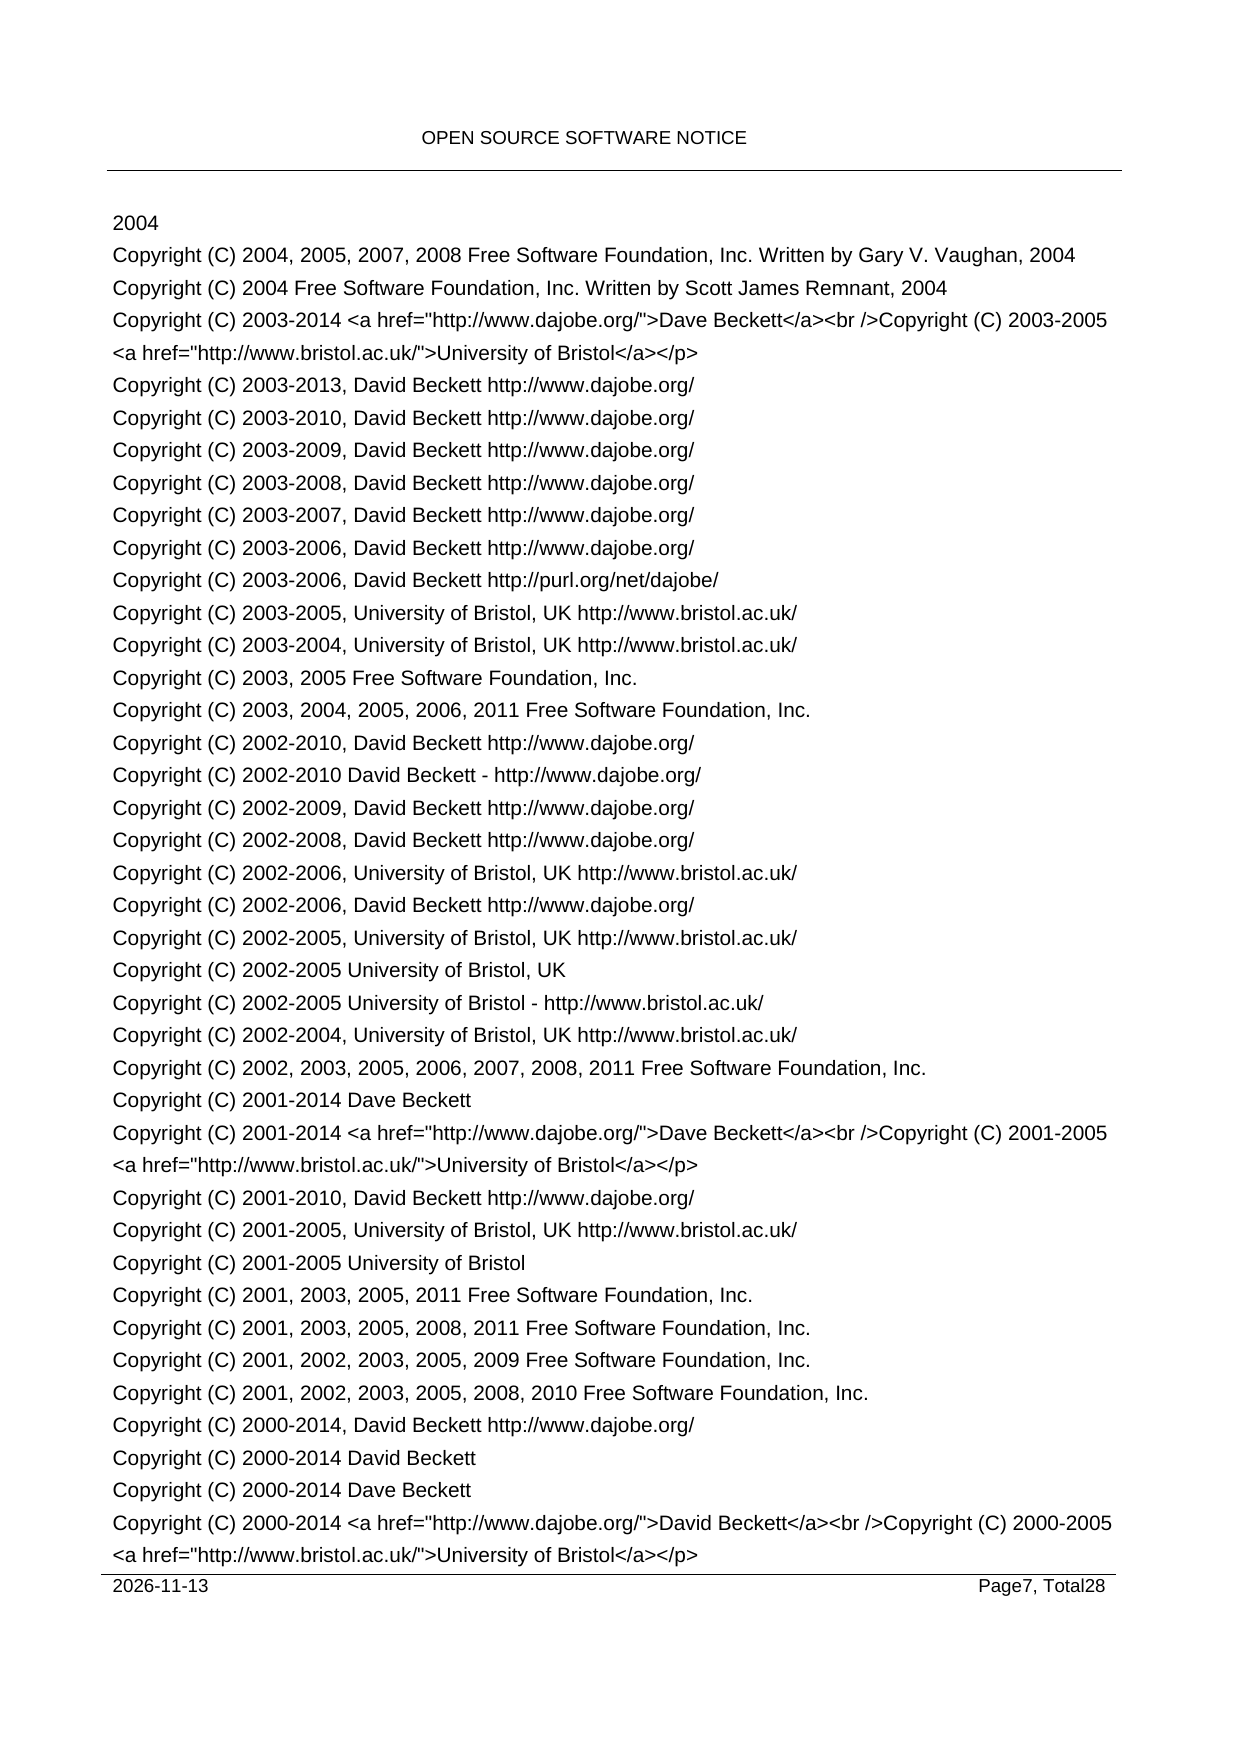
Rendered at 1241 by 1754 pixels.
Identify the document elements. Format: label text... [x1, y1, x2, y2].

text Copyright (C) 2001-2014 Dave Beckett [112, 1084, 1128, 1116]
text Copyright (C) 2002-2010 David Beckett - http://www.dajobe.org/ [112, 759, 1128, 791]
text Copyright (C) 2004, 2005, 2007, 2008 Free Software Foundation, Inc. Written by Gary V. Vaughan, 2004 [112, 239, 1128, 271]
text Copyright (C) 2001-2005, University of Bristol, UK http://www.bristol.ac.uk/ [112, 1214, 1128, 1246]
text Copyright (C) 2000-2014 David Beckett [112, 1441, 1128, 1474]
text Copyright (C) 2002-2004, University of Bristol, UK http://www.bristol.ac.uk/ [112, 1019, 1128, 1051]
text Copyright (C) 2001-2010, David Beckett http://www.dajobe.org/ [112, 1181, 1128, 1214]
text Copyright (C) 2003-2006, David Beckett http://www.dajobe.org/ [112, 531, 1128, 564]
text Copyright (C) 2003-2010, David Beckett http://www.dajobe.org/ [112, 401, 1128, 434]
text Copyright (C) 2002-2009, David Beckett http://www.dajobe.org/ [112, 791, 1128, 824]
text Copyright (C) 2003-2013, David Beckett http://www.dajobe.org/ [112, 369, 1128, 401]
text Copyright (C) 2002-2008, David Beckett http://www.dajobe.org/ [112, 824, 1128, 856]
text Copyright (C) 2002-2005 University of Bristol, UK [112, 954, 1128, 986]
text Copyright (C) 2003, 2004, 2005, 2006, 2011 Free Software Foundation, Inc. [112, 694, 1128, 726]
text Copyright (C) 2001, 2003, 2005, 2011 Free Software Foundation, Inc. [112, 1279, 1128, 1311]
text Copyright (C) 2000-2014 <a href="http://www.dajobe.org/">David Beckett</a><br />Copyright (C) 2000-2005 <a href="http://www.bristol.ac.uk/">University of Bristol</a></p> [112, 1506, 1128, 1571]
text Copyright (C) 2001-2005 University of Bristol [112, 1246, 1128, 1279]
text Copyright (C) 2003, 2005 Free Software Foundation, Inc. [112, 661, 1128, 694]
text Copyright (C) 2003-2004, University of Bristol, UK http://www.bristol.ac.uk/ [112, 629, 1128, 661]
text Copyright (C) 2000-2014, David Beckett http://www.dajobe.org/ [112, 1409, 1128, 1441]
text Copyright (C) 2000-2014 Dave Beckett [112, 1474, 1128, 1506]
text Copyright (C) 2003-2006, David Beckett http://purl.org/net/dajobe/ [112, 564, 1128, 596]
text Copyright (C) 2002-2006, University of Bristol, UK http://www.bristol.ac.uk/ [112, 856, 1128, 889]
text Copyright (C) 2003-2008, David Beckett http://www.dajobe.org/ [112, 466, 1128, 499]
text Copyright (C) 2002, 2003, 2005, 2006, 2007, 2008, 2011 Free Software Foundation, Inc. [112, 1051, 1128, 1084]
text Copyright (C) 2001, 2002, 2003, 2005, 2008, 2010 Free Software Foundation, Inc. [112, 1376, 1128, 1409]
text Copyright (C) 2003-2007, David Beckett http://www.dajobe.org/ [112, 499, 1128, 531]
text Copyright (C) 2001, 2002, 2003, 2005, 2009 Free Software Foundation, Inc. [112, 1344, 1128, 1376]
text Copyright (C) 2003-2005, University of Bristol, UK http://www.bristol.ac.uk/ [112, 596, 1128, 629]
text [112, 206, 1128, 239]
text Copyright (C) 2002-2005 University of Bristol - http://www.bristol.ac.uk/ [112, 986, 1128, 1019]
text Copyright (C) 2001-2014 <a href="http://www.dajobe.org/">Dave Beckett</a><br />Copyright (C) 2001-2005 <a href="http://www.bristol.ac.uk/">University of Bristol</a></p> [112, 1116, 1128, 1181]
text Copyright (C) 2001, 2003, 2005, 2008, 2011 Free Software Foundation, Inc. [112, 1311, 1128, 1344]
text Copyright (C) 2002-2010, David Beckett http://www.dajobe.org/ [112, 726, 1128, 759]
text Copyright (C) 2002-2006, David Beckett http://www.dajobe.org/ [112, 889, 1128, 921]
text Copyright (C) 2004 Free Software Foundation, Inc. Written by Scott James Remnant, 2004 [112, 271, 1128, 304]
text Copyright (C) 2003-2014 <a href="http://www.dajobe.org/">Dave Beckett</a><br />Copyright (C) 2003-2005 <a href="http://www.bristol.ac.uk/">University of Bristol</a></p> [112, 304, 1128, 369]
text Copyright (C) 2003-2009, David Beckett http://www.dajobe.org/ [112, 434, 1128, 466]
text Copyright (C) 2002-2005, University of Bristol, UK http://www.bristol.ac.uk/ [112, 921, 1128, 954]
